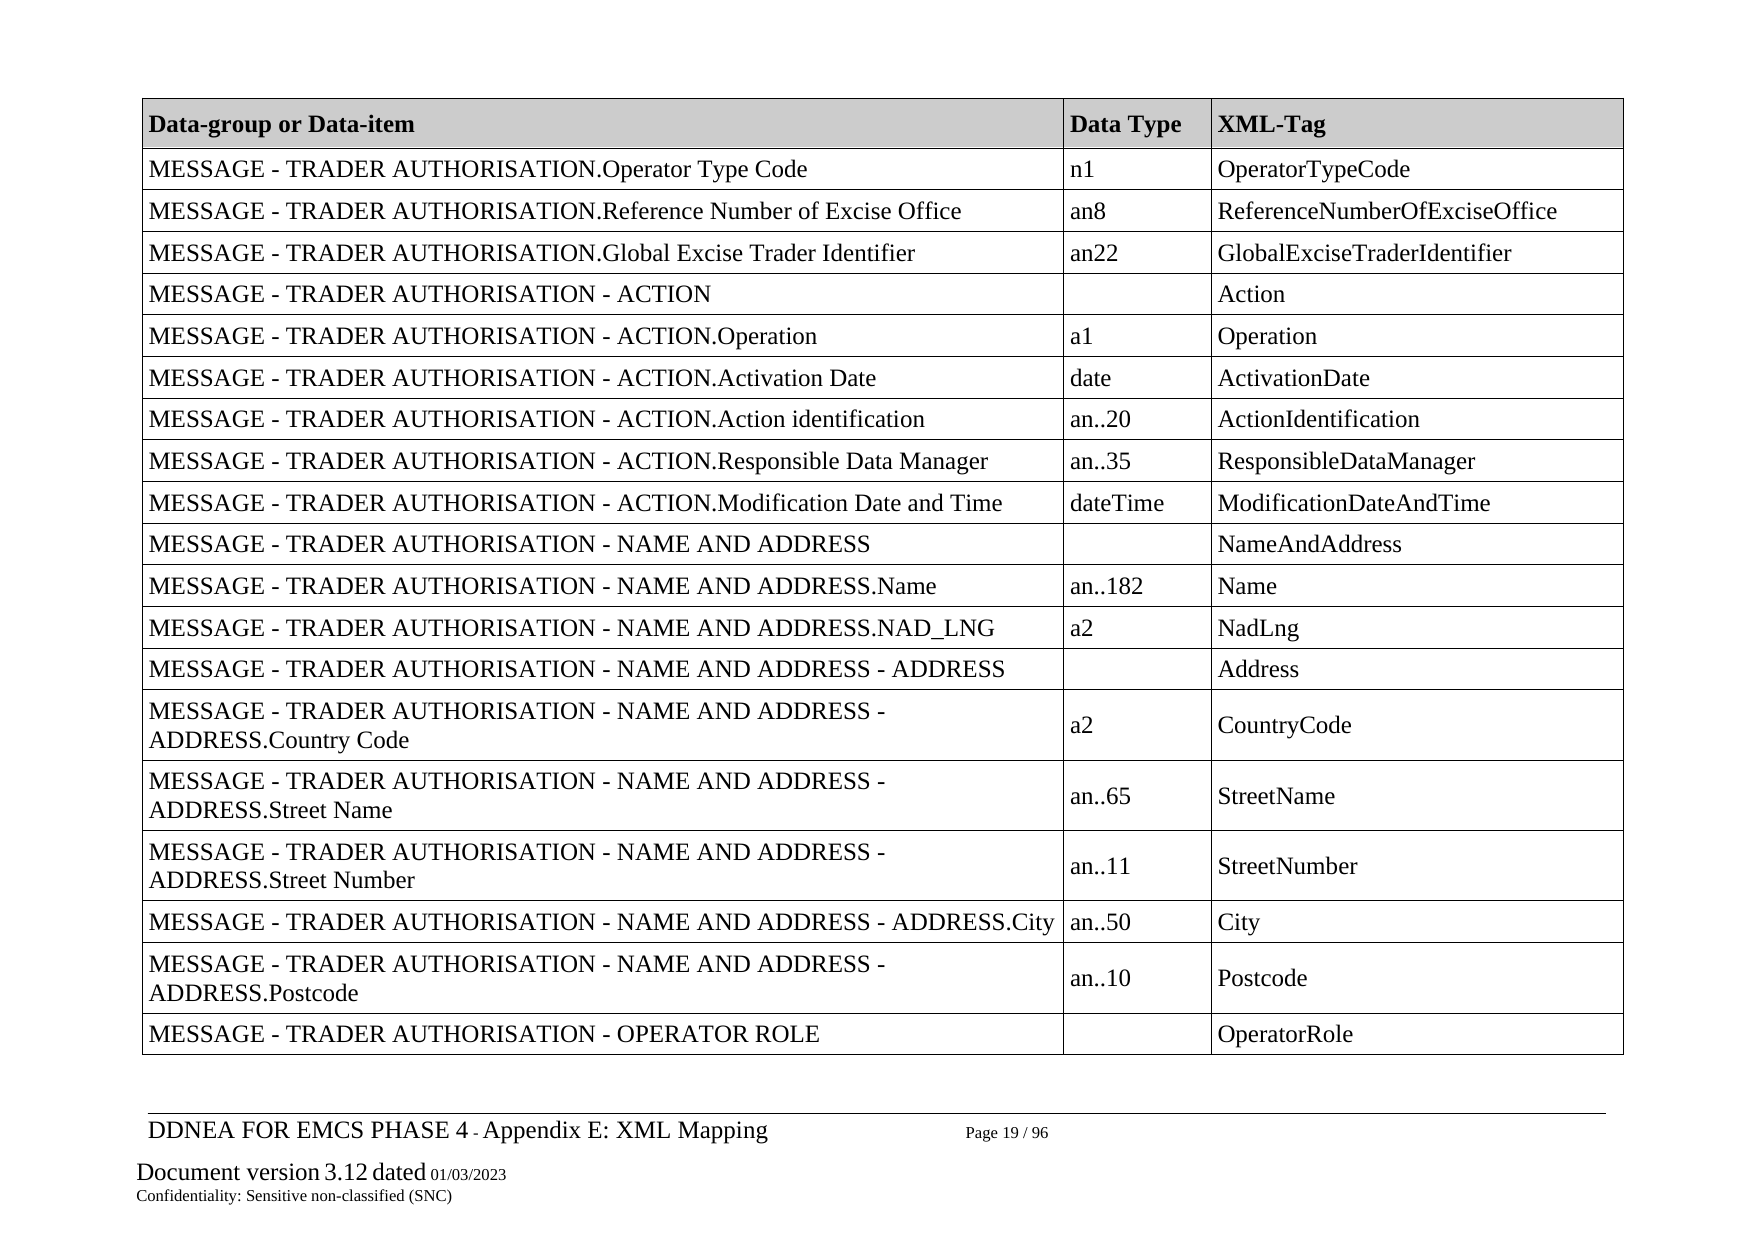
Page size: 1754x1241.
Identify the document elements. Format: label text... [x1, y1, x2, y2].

table_cell Postcode [1212, 943, 1623, 1012]
table_cell an8 [1064, 190, 1211, 231]
table_cell dateTime [1064, 482, 1211, 522]
table_cell MESSAGE - TRADER AUTHORISATION - OPERATOR ROLE [143, 1014, 1063, 1054]
table_cell an..35 [1064, 440, 1211, 481]
table_cell ReferenceNumberOfExciseOffice [1212, 190, 1623, 231]
table_cell ActivationDate [1212, 357, 1623, 397]
table_cell MESSAGE - TRADER AUTHORISATION - ACTION [143, 274, 1063, 314]
table_cell StreetName [1212, 761, 1623, 830]
table_cell date [1064, 357, 1211, 397]
table_cell OperatorRole [1212, 1014, 1623, 1054]
table_cell n1 [1064, 149, 1211, 189]
table_cell Address [1212, 649, 1623, 689]
table_cell MESSAGE - TRADER AUTHORISATION - NAME AND ADDRESS - ADDRESS.Postcode [143, 943, 1063, 1012]
table_cell an..182 [1064, 565, 1211, 606]
table_cell MESSAGE - TRADER AUTHORISATION - ACTION.Action identification [143, 399, 1063, 439]
table_cell an..50 [1064, 901, 1211, 942]
table_header Data-group or Data-item [143, 99, 1063, 147]
table_cell MESSAGE - TRADER AUTHORISATION - NAME AND ADDRESS.NAD_LNG [143, 607, 1063, 647]
table_cell MESSAGE - TRADER AUTHORISATION - NAME AND ADDRESS - ADDRESS [143, 649, 1063, 689]
table_header Data Type [1064, 99, 1211, 147]
table_cell an22 [1064, 232, 1211, 272]
table_cell StreetNumber [1212, 831, 1623, 900]
table_cell an..65 [1064, 761, 1211, 830]
table_cell MESSAGE - TRADER AUTHORISATION - ACTION.Modification Date and Time [143, 482, 1063, 522]
table_cell an..11 [1064, 831, 1211, 900]
table_cell NadLng [1212, 607, 1623, 647]
table_cell CountryCode [1212, 690, 1623, 759]
table_cell a2 [1064, 690, 1211, 759]
table_header XML-Tag [1212, 99, 1623, 147]
table_cell MESSAGE - TRADER AUTHORISATION - NAME AND ADDRESS - ADDRESS.Street Number [143, 831, 1063, 900]
table_cell City [1212, 901, 1623, 942]
table_cell MESSAGE - TRADER AUTHORISATION - ACTION.Responsible Data Manager [143, 440, 1063, 481]
table_cell MESSAGE - TRADER AUTHORISATION.Global Excise Trader Identifier [143, 232, 1063, 272]
table_cell MESSAGE - TRADER AUTHORISATION - ACTION.Activation Date [143, 357, 1063, 397]
table_cell GlobalExciseTraderIdentifier [1212, 232, 1623, 272]
table_cell an..20 [1064, 399, 1211, 439]
table_cell MESSAGE - TRADER AUTHORISATION - NAME AND ADDRESS - ADDRESS.City [143, 901, 1063, 942]
table_cell ActionIdentification [1212, 399, 1623, 439]
table_cell MESSAGE - TRADER AUTHORISATION - NAME AND ADDRESS - ADDRESS.Country Code [143, 690, 1063, 759]
table_cell [1064, 524, 1211, 564]
table_cell [1064, 274, 1211, 314]
table_cell Name [1212, 565, 1623, 606]
table_cell MESSAGE - TRADER AUTHORISATION.Operator Type Code [143, 149, 1063, 189]
table_cell an..10 [1064, 943, 1211, 1012]
table_cell NameAndAddress [1212, 524, 1623, 564]
table_cell a1 [1064, 315, 1211, 356]
table_cell Operation [1212, 315, 1623, 356]
table_cell MESSAGE - TRADER AUTHORISATION - NAME AND ADDRESS - ADDRESS.Street Name [143, 761, 1063, 830]
table_cell [1064, 1014, 1211, 1054]
table_cell MESSAGE - TRADER AUTHORISATION - NAME AND ADDRESS [143, 524, 1063, 564]
table_cell [1064, 649, 1211, 689]
table_cell OperatorTypeCode [1212, 149, 1623, 189]
table_cell MESSAGE - TRADER AUTHORISATION - ACTION.Operation [143, 315, 1063, 356]
table_cell ResponsibleDataManager [1212, 440, 1623, 481]
table_cell MESSAGE - TRADER AUTHORISATION.Reference Number of Excise Office [143, 190, 1063, 231]
table_cell Action [1212, 274, 1623, 314]
table_cell a2 [1064, 607, 1211, 647]
table_cell ModificationDateAndTime [1212, 482, 1623, 522]
table_cell MESSAGE - TRADER AUTHORISATION - NAME AND ADDRESS.Name [143, 565, 1063, 606]
